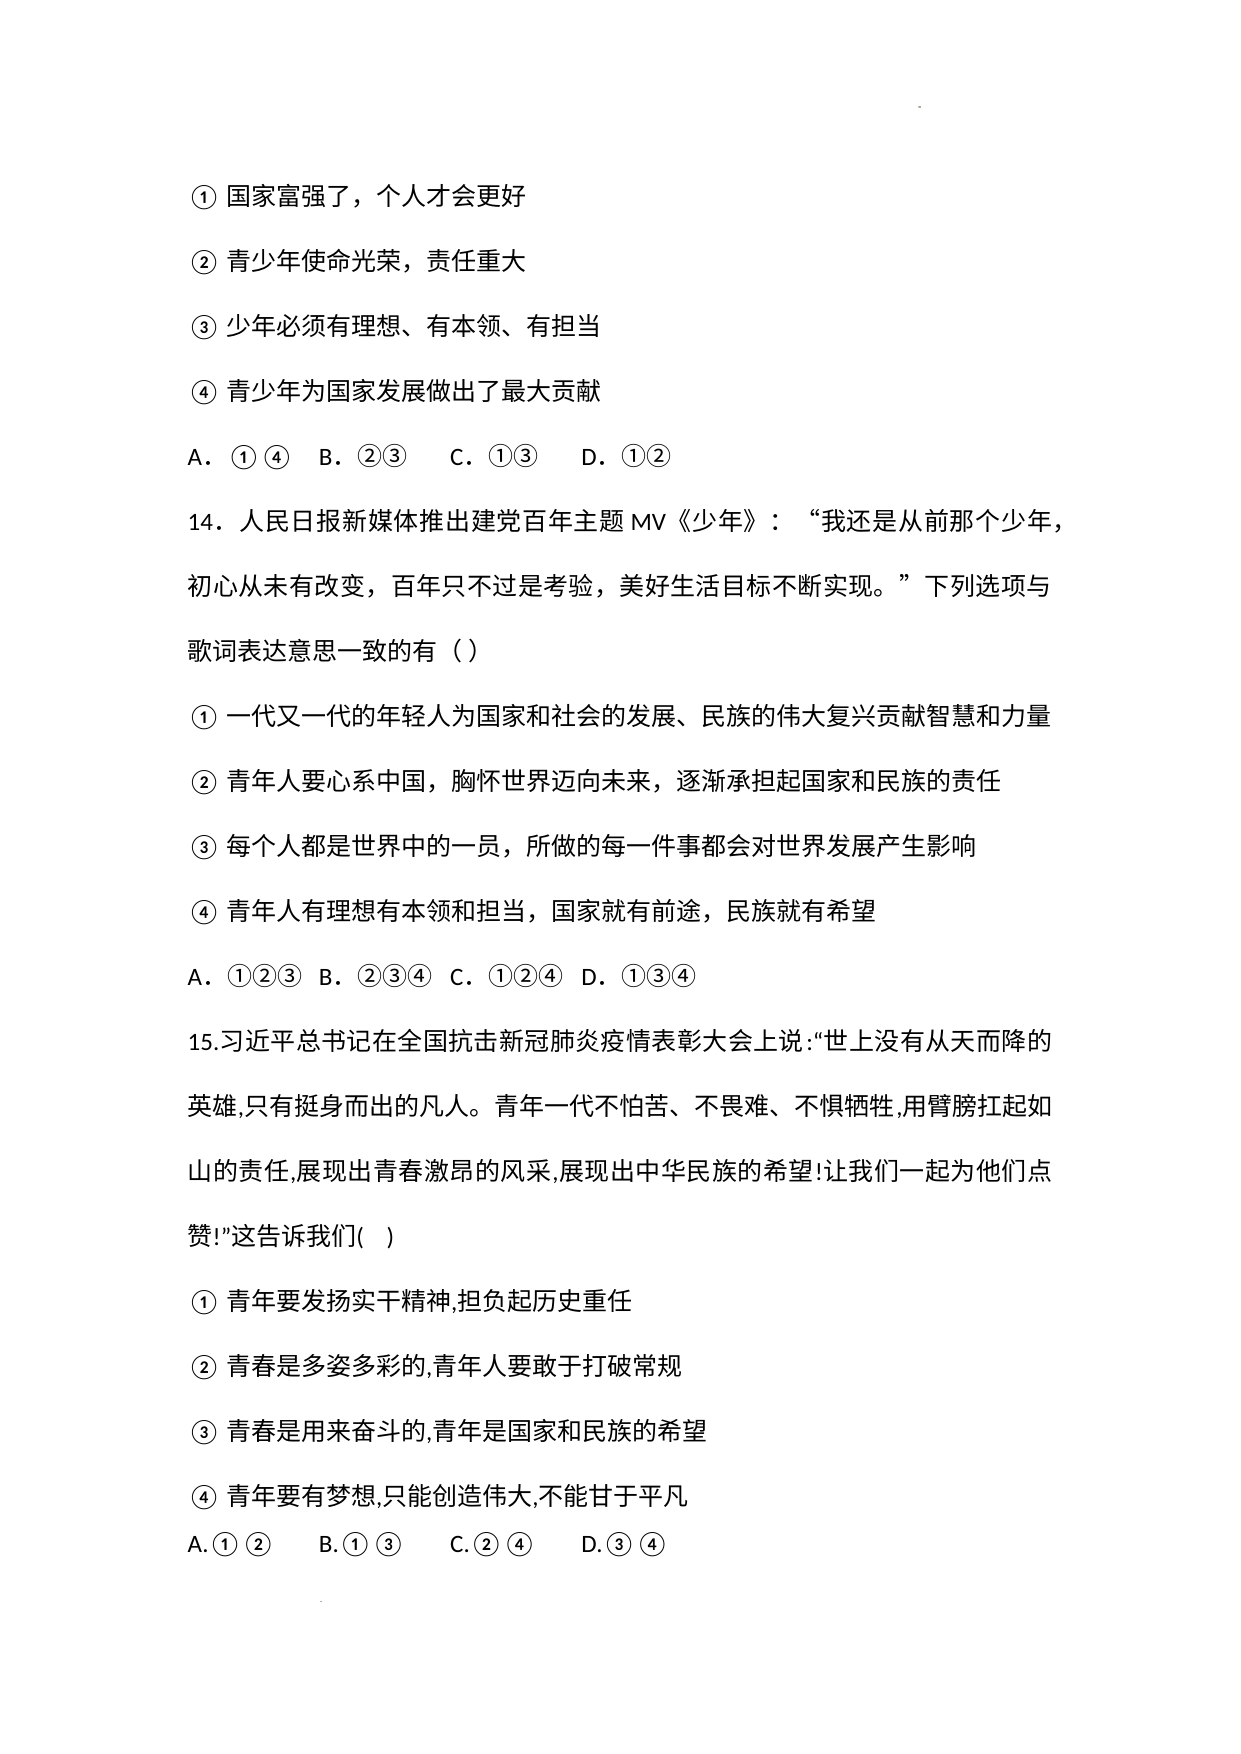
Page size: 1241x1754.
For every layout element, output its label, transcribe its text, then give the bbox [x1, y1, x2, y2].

list ③每个人都是世界中的一员，所做的每一件事都会对世界发展产生影响 [187, 812, 1053, 877]
list ③少年必须有理想、有本领、有担当 [187, 292, 1053, 357]
list ②青春是多姿多彩的,青年人要敢于打破常规 [187, 1332, 1053, 1397]
list A．①②③ B．②③④ C．①②④ D．①③④ [187, 942, 1053, 1007]
list ④青年人有理想有本领和担当，国家就有前途，民族就有希望 [187, 877, 1053, 942]
list ①青年要发扬实干精神,担负起历史重任 [187, 1267, 1053, 1332]
list ②青少年使命光荣，责任重⼤ [187, 227, 1053, 292]
list ④青少年为国家发展做出了最大贡献 [187, 357, 1053, 422]
list ③青春是用来奋斗的,青年是国家和民族的希望 [187, 1397, 1053, 1462]
list A.①② B.①③ C.②④ D.③④ [187, 1527, 1053, 1559]
list 14．人民日报新媒体推出建党百年主题MV《少年》：“我还是从前那个少年，初心从未有改变，百年只不过是考验，美好生活目标不断实现。”下列选项与歌词表达意思一致的有（ ） [187, 487, 1053, 682]
list 15.习近平总书记在全国抗击新冠肺炎疫情表彰大会上说:“世上没有从天而降的英雄,只有挺身而出的凡人。青年一代不怕苦、不畏难、不惧牺牲,用臂膀扛起如山的责任,展现出青春激昂的风采,展现出中华民族的希望!让我们一起为他们点赞!”这告诉我们( ) [187, 1007, 1053, 1267]
list ①④ B．②③ C．①③ D．①② [187, 422, 1053, 487]
list ④青年要有梦想,只能创造伟大,不能甘于平凡 [187, 1462, 1053, 1527]
list ①国家富强了，个人才会更好 [187, 162, 1053, 227]
list ②青年人要心系中国，胸怀世界迈向未来，逐渐承担起国家和民族的责任 [187, 747, 1053, 812]
list ①一代又一代的年轻人为国家和社会的发展、民族的伟大复兴贡献智慧和力量 [187, 682, 1053, 747]
